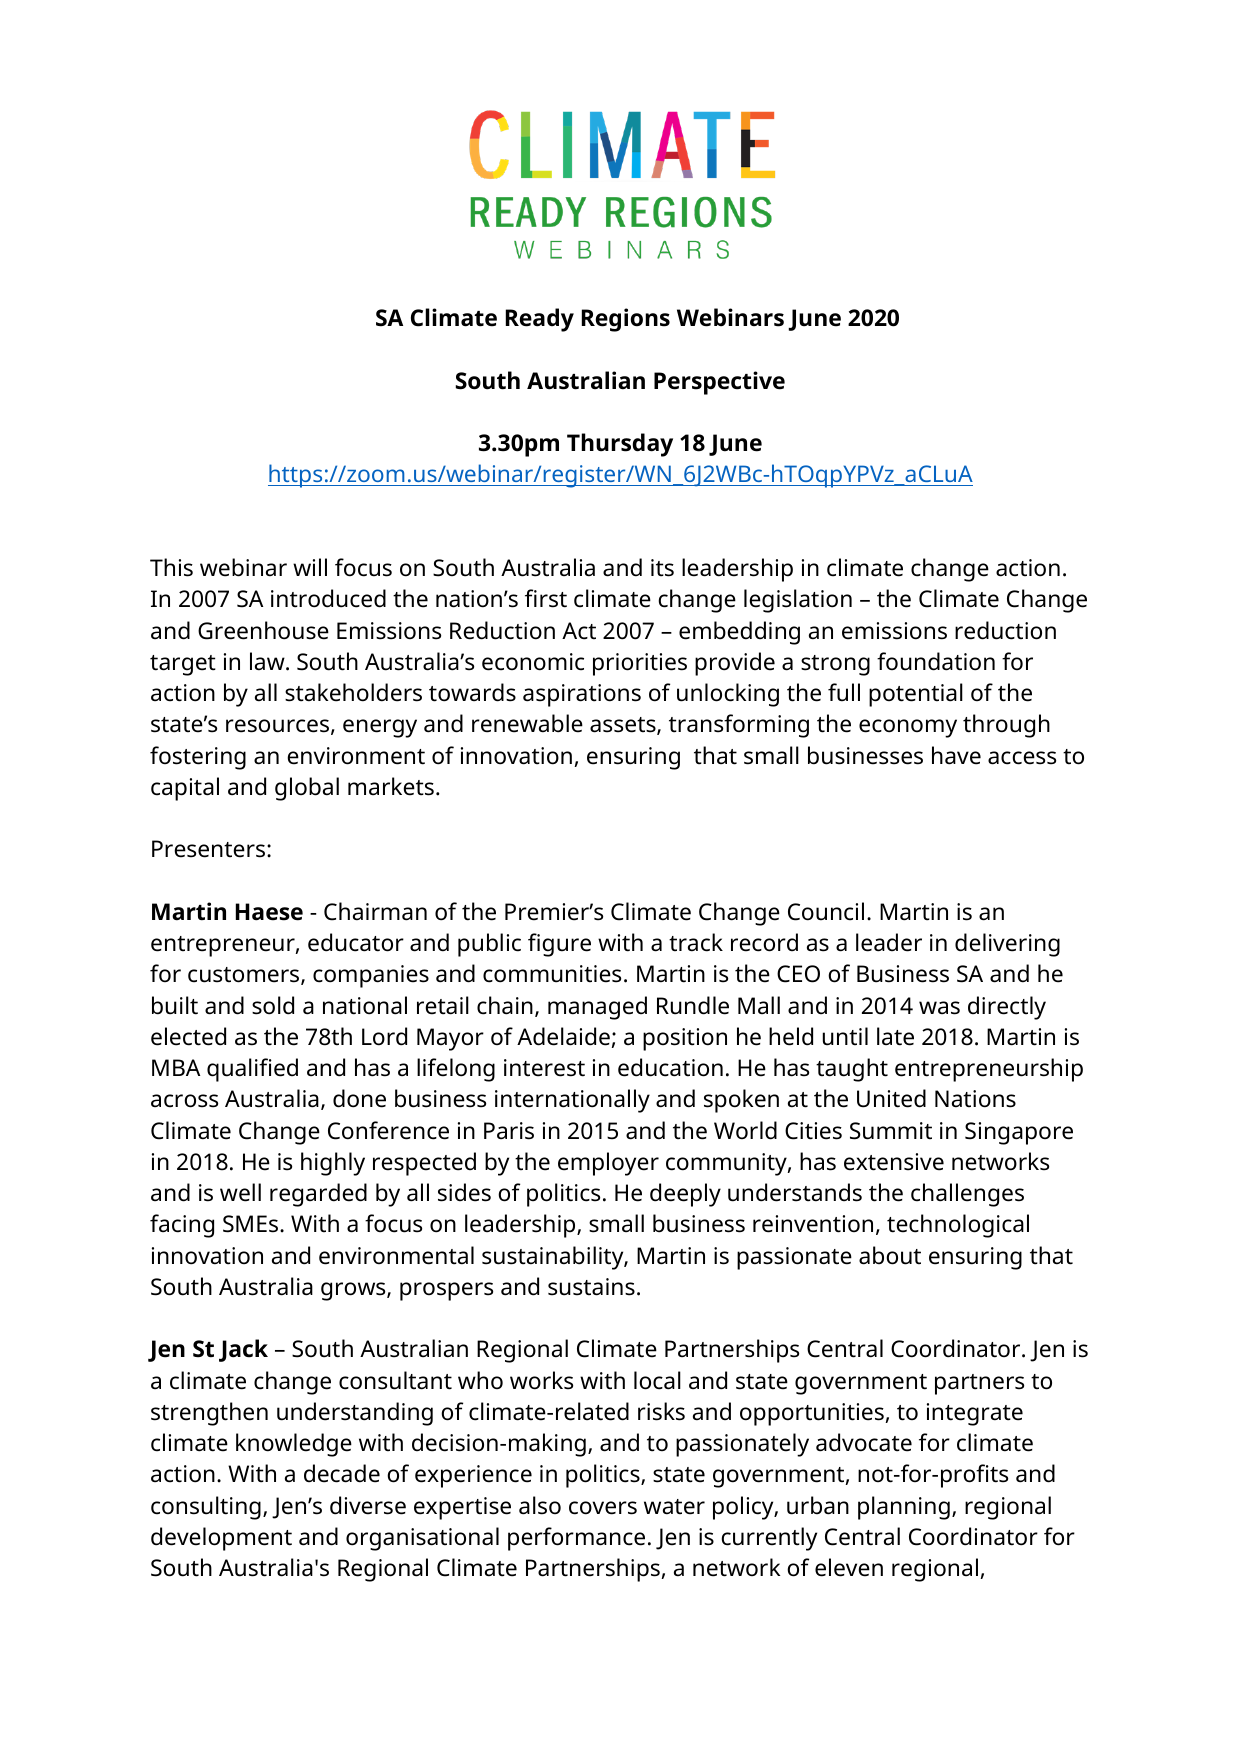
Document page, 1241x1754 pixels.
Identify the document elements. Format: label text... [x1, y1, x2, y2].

text SA Climate Ready Regions Webinars June 2020 [375, 302, 1090, 333]
text Presenters: [150, 833, 1090, 864]
text Martin Haese - Chairman of the Premier’s Climate Change Council. Martin is an entrepreneur, educator and public figure with a track record as a leader in delivering for customers, companies and communities. Martin is the CEO of Business SA and he built and sold a national retail chain, managed Rundle Mall and in 2014 was directly elected as the 78th Lord Mayor of Adelaide; a position he held until late 2018. Martin is MBA qualified and has a lifelong interest in education. He has taught entrepreneurship across Australia, done business internationally and spoken at the United Nations Climate Change Conference in Paris in 2015 and the World Cities Summit in Singapore in 2018. He is highly respected by the employer community, has extensive networks and is well regarded by all sides of politics. He deeply understands the challenges facing SMEs. With a focus on leadership, small business reinvention, technological innovation and environmental sustainability, Martin is passionate about ensuring that South Australia grows, prospers and sustains. [150, 896, 1090, 1302]
text https://zoom.us/webinar/register/WN_6J2WBc-hTOqpYPVz_aCLuA [150, 458, 1090, 489]
text 3.30pm Thursday 18 June [150, 427, 1090, 458]
picture [443, 101, 798, 274]
text South Australian Perspective [150, 364, 1090, 396]
text This webinar will focus on South Australia and its leadership in climate change action. In 2007 SA introduced the nation’s first climate change legislation – the Climate Change and Greenhouse Emissions Reduction Act 2007 – embedding an emissions reduction target in law. South Australia’s economic priorities provide a strong foundation for action by all stakeholders towards aspirations of unlocking the full potential of the state’s resources, energy and renewable assets, transforming the economy through fostering an environment of innovation, ensuring that small businesses have access to capital and global markets. [150, 552, 1090, 802]
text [150, 1333, 1090, 1583]
